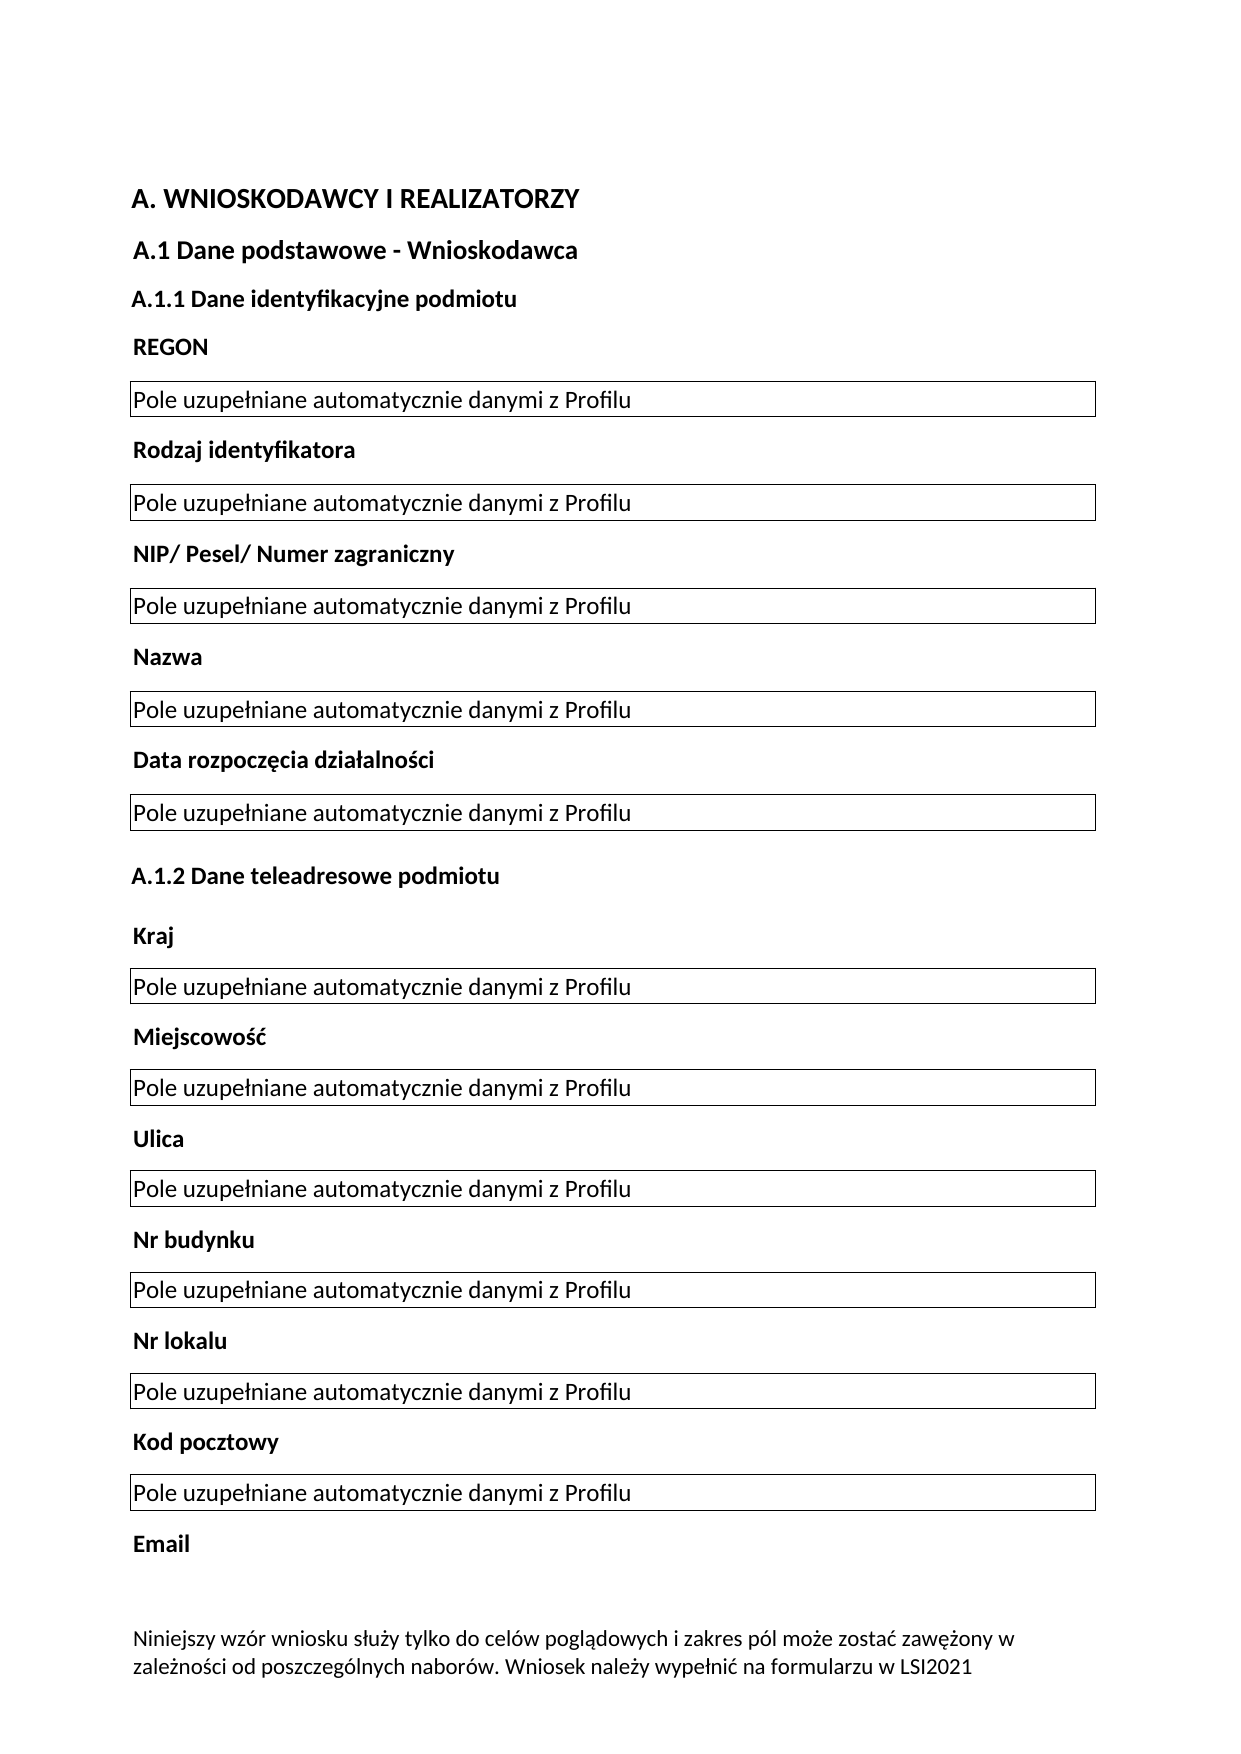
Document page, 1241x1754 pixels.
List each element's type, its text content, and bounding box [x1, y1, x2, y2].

text Kraj [133, 920, 1093, 951]
text Pole uzupełniane automatycznie danymi z Profilu [131, 589, 1095, 623]
text Pole uzupełniane automatycznie danymi z Profilu [131, 692, 1095, 726]
text Email [133, 1528, 1093, 1558]
text Pole uzupełniane automatycznie danymi z Profilu [131, 795, 1095, 830]
text NIP/ Pesel/ Numer zagraniczny [133, 538, 1093, 568]
subtitle A.1 Dane podstawowe - Wnioskodawca [133, 233, 1093, 266]
text Nazwa [133, 641, 1093, 672]
text A.1.2 Dane teleadresowe podmiotu [131, 860, 1093, 891]
text Pole uzupełniane automatycznie danymi z Profilu [131, 382, 1095, 416]
text REGON [133, 331, 1093, 362]
text A. WNIOSKODAWCY I REALIZATORZY [131, 180, 1093, 215]
text Nr lokalu [133, 1325, 1093, 1356]
text Pole uzupełniane automatycznie danymi z Profilu [131, 1171, 1095, 1206]
text Kod pocztowy [133, 1427, 1093, 1457]
text A.1.1 Dane identyfikacyjne podmiotu [131, 284, 1093, 314]
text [131, 1475, 1095, 1510]
text Data rozpoczęcia działalności [133, 744, 1093, 775]
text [131, 1273, 1095, 1307]
text Rodzaj identyfikatora [133, 434, 1093, 465]
text Nr budynku [133, 1224, 1093, 1254]
text Miejscowość [133, 1022, 1093, 1052]
text Pole uzupełniane automatycznie danymi z Profilu [131, 485, 1095, 520]
text Ulica [133, 1123, 1093, 1153]
text Pole uzupełniane automatycznie danymi z Profilu [131, 1070, 1095, 1105]
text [131, 1374, 1095, 1408]
text Pole uzupełniane automatycznie danymi z Profilu [131, 969, 1095, 1003]
